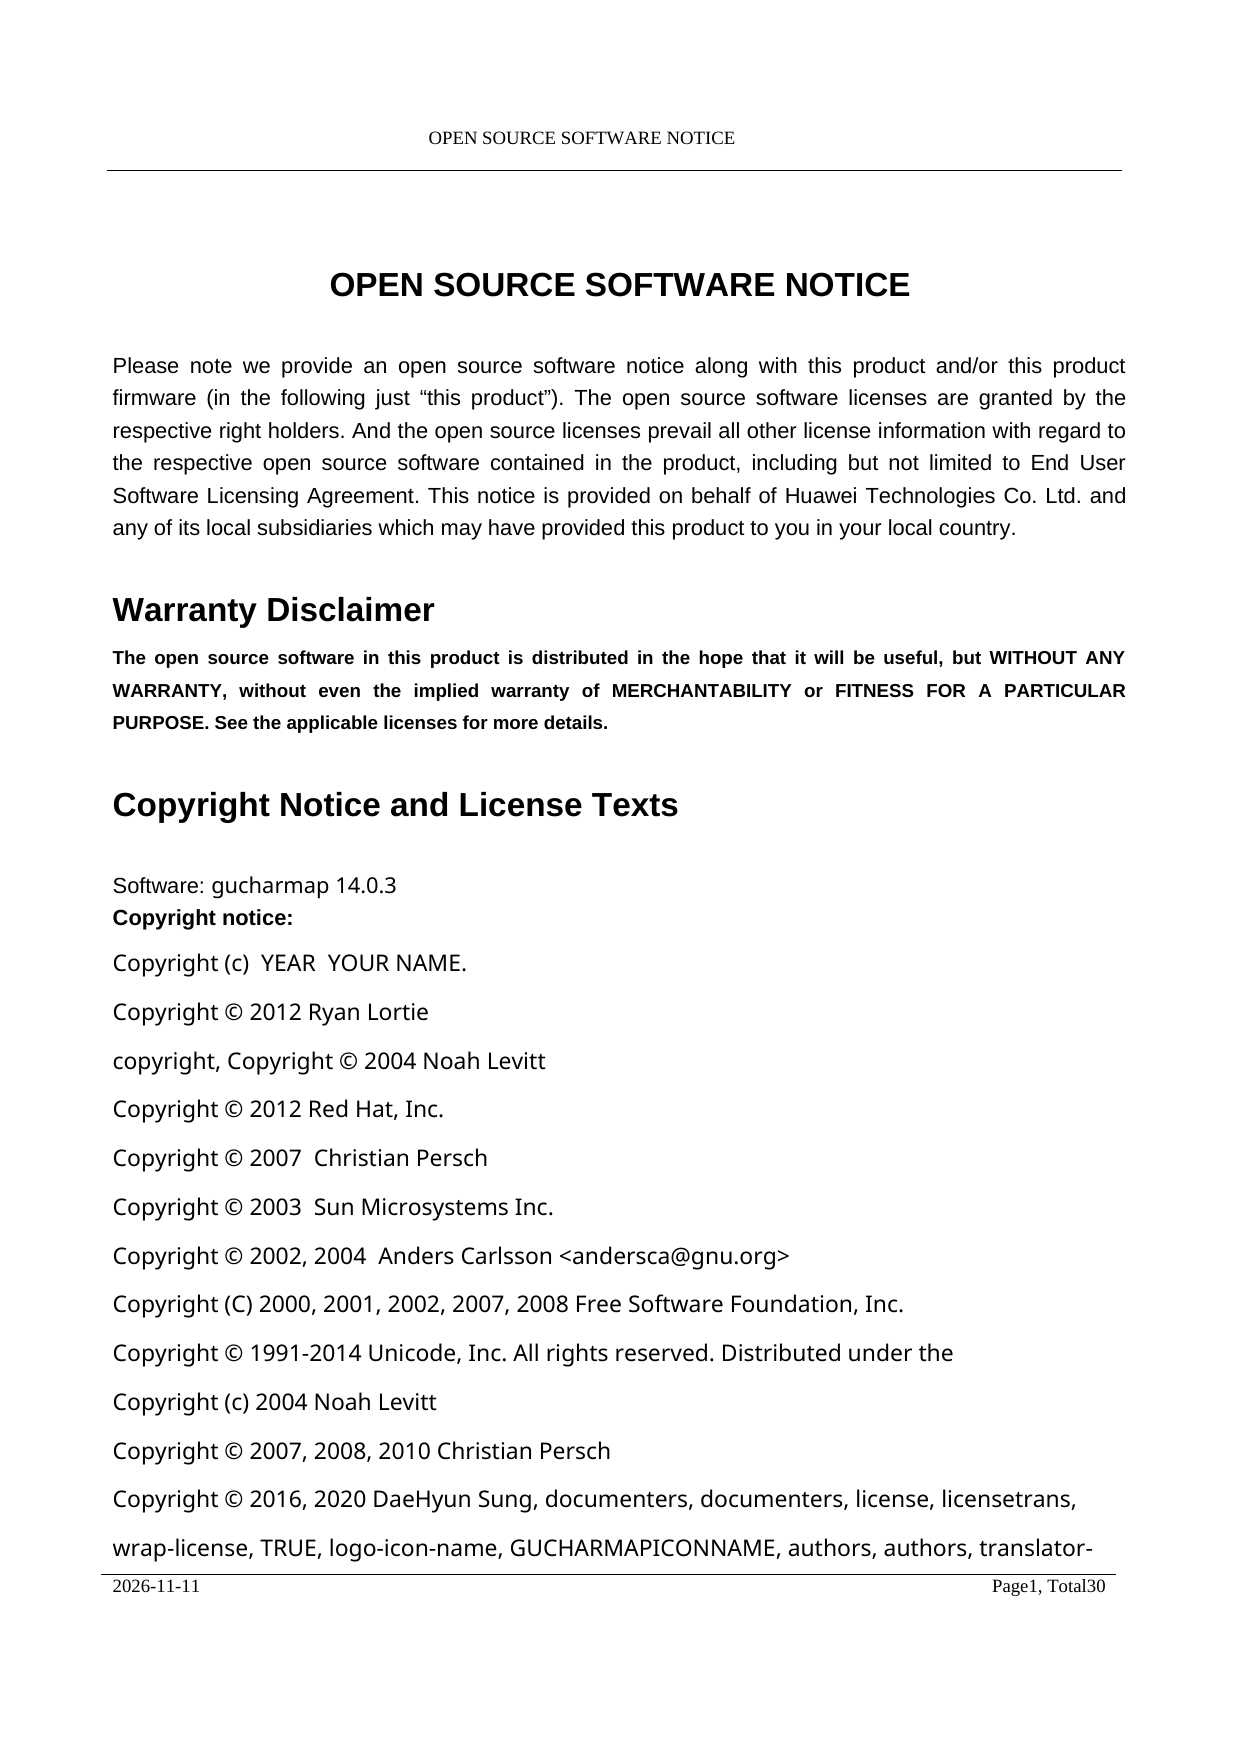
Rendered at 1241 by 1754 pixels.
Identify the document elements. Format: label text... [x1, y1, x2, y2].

text Warranty Disclaimer [112, 576, 1128, 641]
text OPEN SOURCE SOFTWARE NOTICE [112, 251, 1128, 316]
text Please note we provide an open source software notice along with this product and/or this product firmware (in the following just “this product”). The open source software licenses are granted by the respective right holders. And the open source licenses prevail all other license information with regard to the respective open source software contained in the product, including but not limited to End User Software Licensing Agreement. This notice is provided on behalf of Huawei Technologies Co. Ltd. and any of its local subsidiaries which may have provided this product to you in your local country. [112, 349, 1128, 544]
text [112, 947, 1128, 1564]
text The open source software in this product is distributed in the hope that it will be useful, but WITHOUT ANY WARRANTY, without even the implied warranty of MERCHANTABILITY or FITNESS FOR A PARTICULAR PURPOSE. See the applicable licenses for more details. [112, 641, 1128, 739]
text Copyright Notice and License Texts [112, 771, 1128, 836]
text Software: gucharmap 14.0.3 [112, 869, 1128, 901]
text Copyright notice: [112, 901, 1128, 934]
